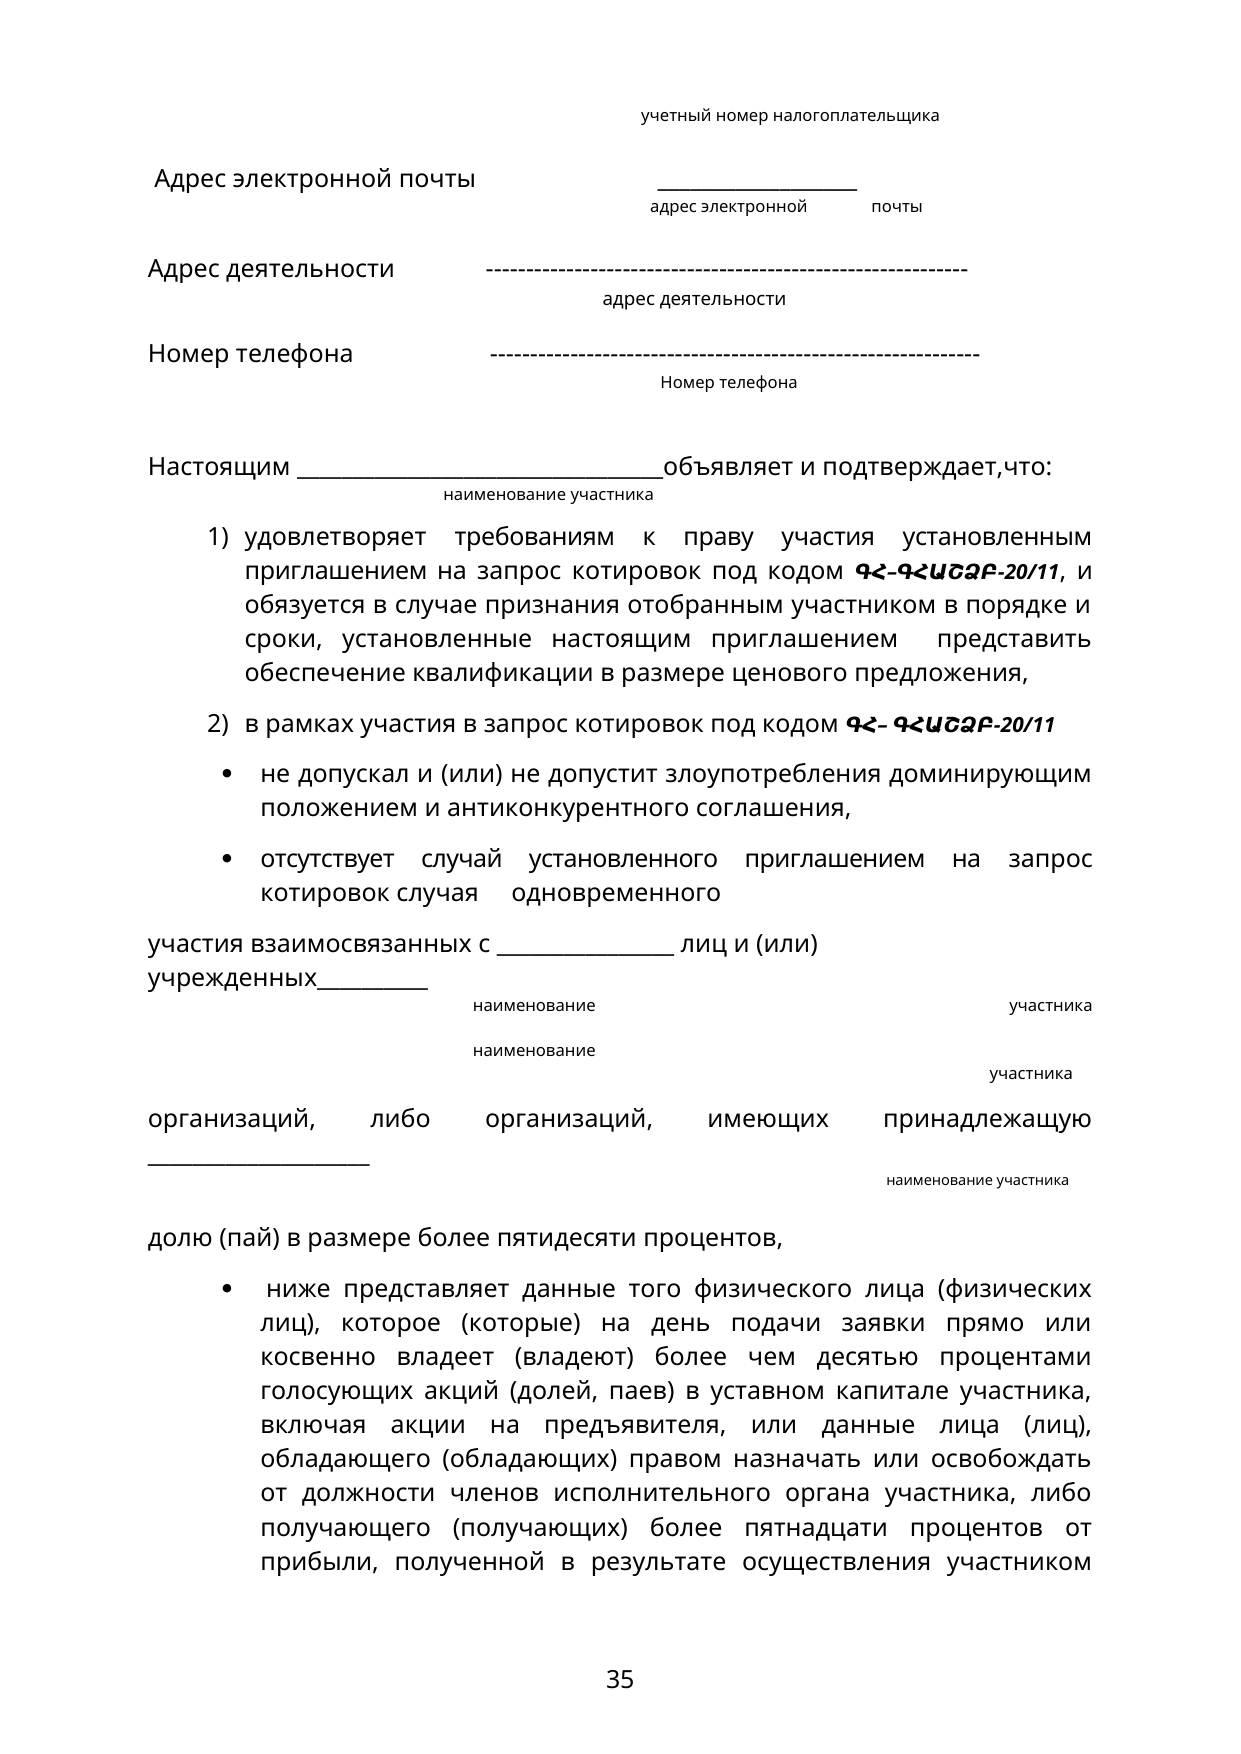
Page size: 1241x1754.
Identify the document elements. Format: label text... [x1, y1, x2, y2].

text Адрес деятельности ------------------------------------------------------------ [148, 251, 1092, 285]
list отсутствует случай установленного приглашением на запрос котировок случая одновременного [223, 841, 1092, 909]
text наименование участника [886, 1169, 1092, 1203]
list в рамках участия в запрос котировок под кодом ԳՀ– ԳՀԱՇՁԲ-20/11 [207, 705, 1092, 739]
text Настоящим _________________________________объявляет и подтверждает,что: [148, 449, 1092, 483]
text Номер телефона ------------------------------------------------------------- [148, 336, 1092, 370]
text участия взаимосвязанных с ________________ лиц и (или) учрежденных__________ [148, 926, 1092, 994]
list не допускал и (или) не допустит злоупотребления доминирующим положением и антиконкурентного соглашения, [223, 756, 1092, 824]
text долю (пай) в размере более пятидесяти процентов, [148, 1220, 1092, 1254]
text участника [989, 1062, 1092, 1084]
text адрес электронной почты [502, 194, 1092, 217]
text Номер телефона [517, 370, 1092, 393]
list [223, 1271, 1092, 1577]
text адрес деятельности [148, 285, 1092, 311]
text организаций, либо организаций, имеющих принадлежащую ____________________ [148, 1101, 1092, 1169]
text наименование участника наименование [473, 994, 1092, 1062]
text наименование участника [443, 483, 1092, 506]
text учетный номер налогоплательщика [576, 103, 1092, 126]
list удовлетворяет требованиям к праву участия установленным приглашением на запрос котировок под кодом ԳՀ–ԳՀԱՇՁԲ-20/11, и обязуется в случае признания отобранным участником в порядке и сроки, установленные настоящим приглашением представить обеспечение квалификации в размере ценового предложения, [207, 518, 1092, 688]
text Адрес электронной почты __________________ [148, 160, 1092, 194]
